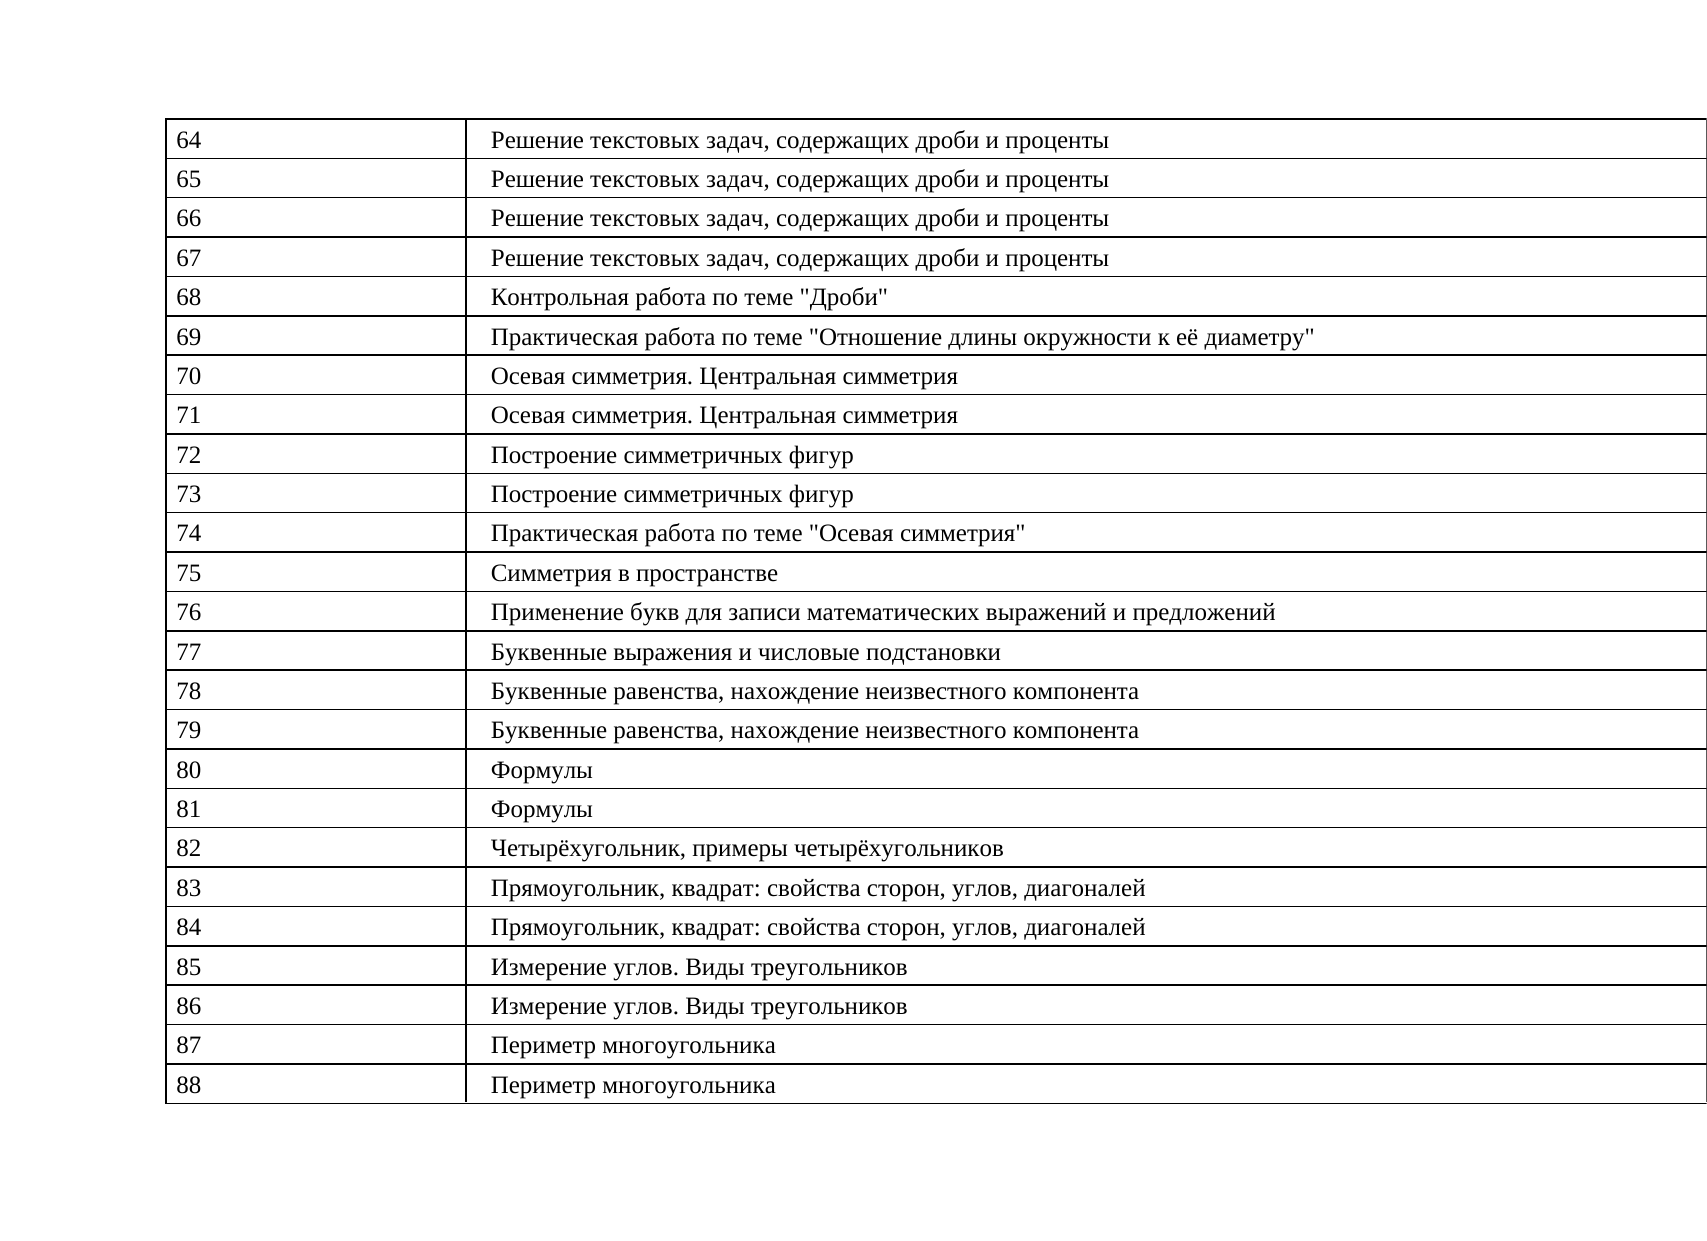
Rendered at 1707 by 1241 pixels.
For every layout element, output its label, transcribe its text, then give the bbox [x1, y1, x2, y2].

table_cell Контрольная работа по теме "Дроби" [467, 277, 1706, 315]
table_cell Построение симметричных фигур [467, 474, 1706, 512]
table_cell 85 [167, 947, 465, 984]
table_cell 66 [167, 198, 465, 236]
table_cell Буквенные выражения и числовые подстановки [467, 632, 1706, 669]
table_cell Применение букв для записи математических выражений и предложений [467, 592, 1706, 630]
table_cell 73 [167, 474, 465, 512]
table_cell 76 [167, 592, 465, 630]
table_cell Практическая работа по теме "Осевая симметрия" [467, 513, 1706, 551]
table_cell 79 [167, 710, 465, 748]
table_cell Решение текстовых задач, содержащих дроби и проценты [467, 159, 1706, 197]
table_cell Четырёхугольник, примеры четырёхугольников [467, 828, 1706, 866]
table_cell 75 [167, 553, 465, 591]
table_cell 81 [167, 789, 465, 827]
table_cell Решение текстовых задач, содержащих дроби и проценты [467, 238, 1706, 276]
table_cell Построение симметричных фигур [467, 435, 1706, 472]
table_cell 74 [167, 513, 465, 551]
table_cell Измерение углов. Виды треугольников [467, 947, 1706, 984]
table_cell Решение текстовых задач, содержащих дроби и проценты [467, 120, 1706, 157]
table_cell 88 [167, 1065, 465, 1102]
table_cell 69 [167, 317, 465, 354]
table_cell 77 [167, 632, 465, 669]
table_cell Периметр многоугольника [467, 1025, 1706, 1063]
table_cell Прямоугольник, квадрат: свойства сторон, углов, диагоналей [467, 907, 1706, 945]
table_cell Измерение углов. Виды треугольников [467, 986, 1706, 1024]
table_cell 65 [167, 159, 465, 197]
table_cell Решение текстовых задач, содержащих дроби и проценты [467, 198, 1706, 236]
table_cell 71 [167, 395, 465, 433]
table_cell 80 [167, 750, 465, 787]
table_cell 72 [167, 435, 465, 472]
table_cell Практическая работа по теме "Отношение длины окружности к её диаметру" [467, 317, 1706, 354]
table_cell 64 [167, 120, 465, 157]
table_cell Осевая симметрия. Центральная симметрия [467, 356, 1706, 394]
table_cell 84 [167, 907, 465, 945]
table_cell 78 [167, 671, 465, 709]
table_cell 83 [167, 868, 465, 906]
table_cell 86 [167, 986, 465, 1024]
table_cell 67 [167, 238, 465, 276]
table_cell 68 [167, 277, 465, 315]
table_cell Буквенные равенства, нахождение неизвестного компонента [467, 710, 1706, 748]
table_cell 87 [167, 1025, 465, 1063]
table_cell Буквенные равенства, нахождение неизвестного компонента [467, 671, 1706, 709]
table_cell Формулы [467, 789, 1706, 827]
table_cell Периметр многоугольника [467, 1065, 1706, 1102]
table_cell Формулы [467, 750, 1706, 787]
table_cell Прямоугольник, квадрат: свойства сторон, углов, диагоналей [467, 868, 1706, 906]
table_cell Симметрия в пространстве [467, 553, 1706, 591]
table_cell Осевая симметрия. Центральная симметрия [467, 395, 1706, 433]
table_cell 82 [167, 828, 465, 866]
table_cell 70 [167, 356, 465, 394]
